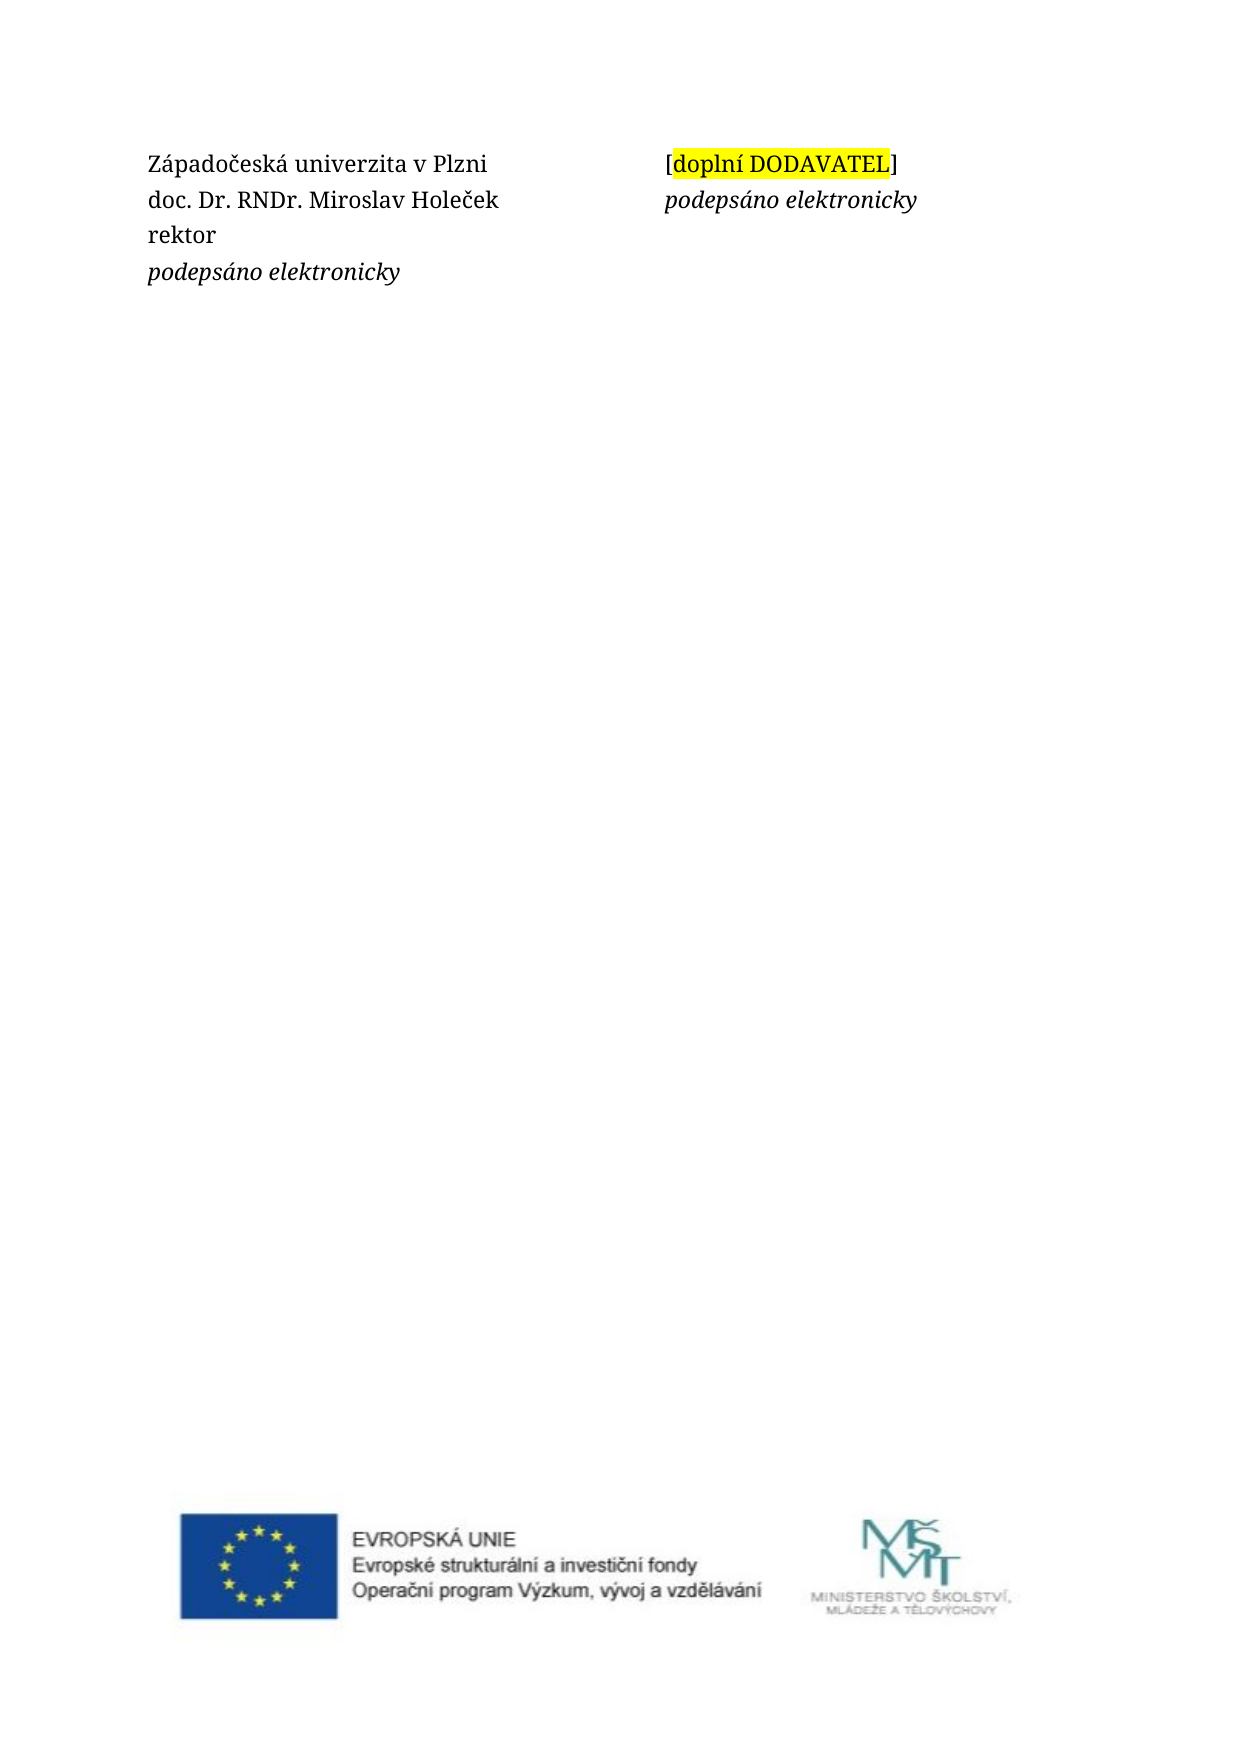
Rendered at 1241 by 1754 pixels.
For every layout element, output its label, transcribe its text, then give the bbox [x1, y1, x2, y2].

picture [147, 1469, 1093, 1653]
table_header Dne (viz elektronický podpis) Za Prodávajícího: --------------------------------------------------- [doplní DODAVATEL] podepsáno elektronicky [576, 148, 1048, 347]
